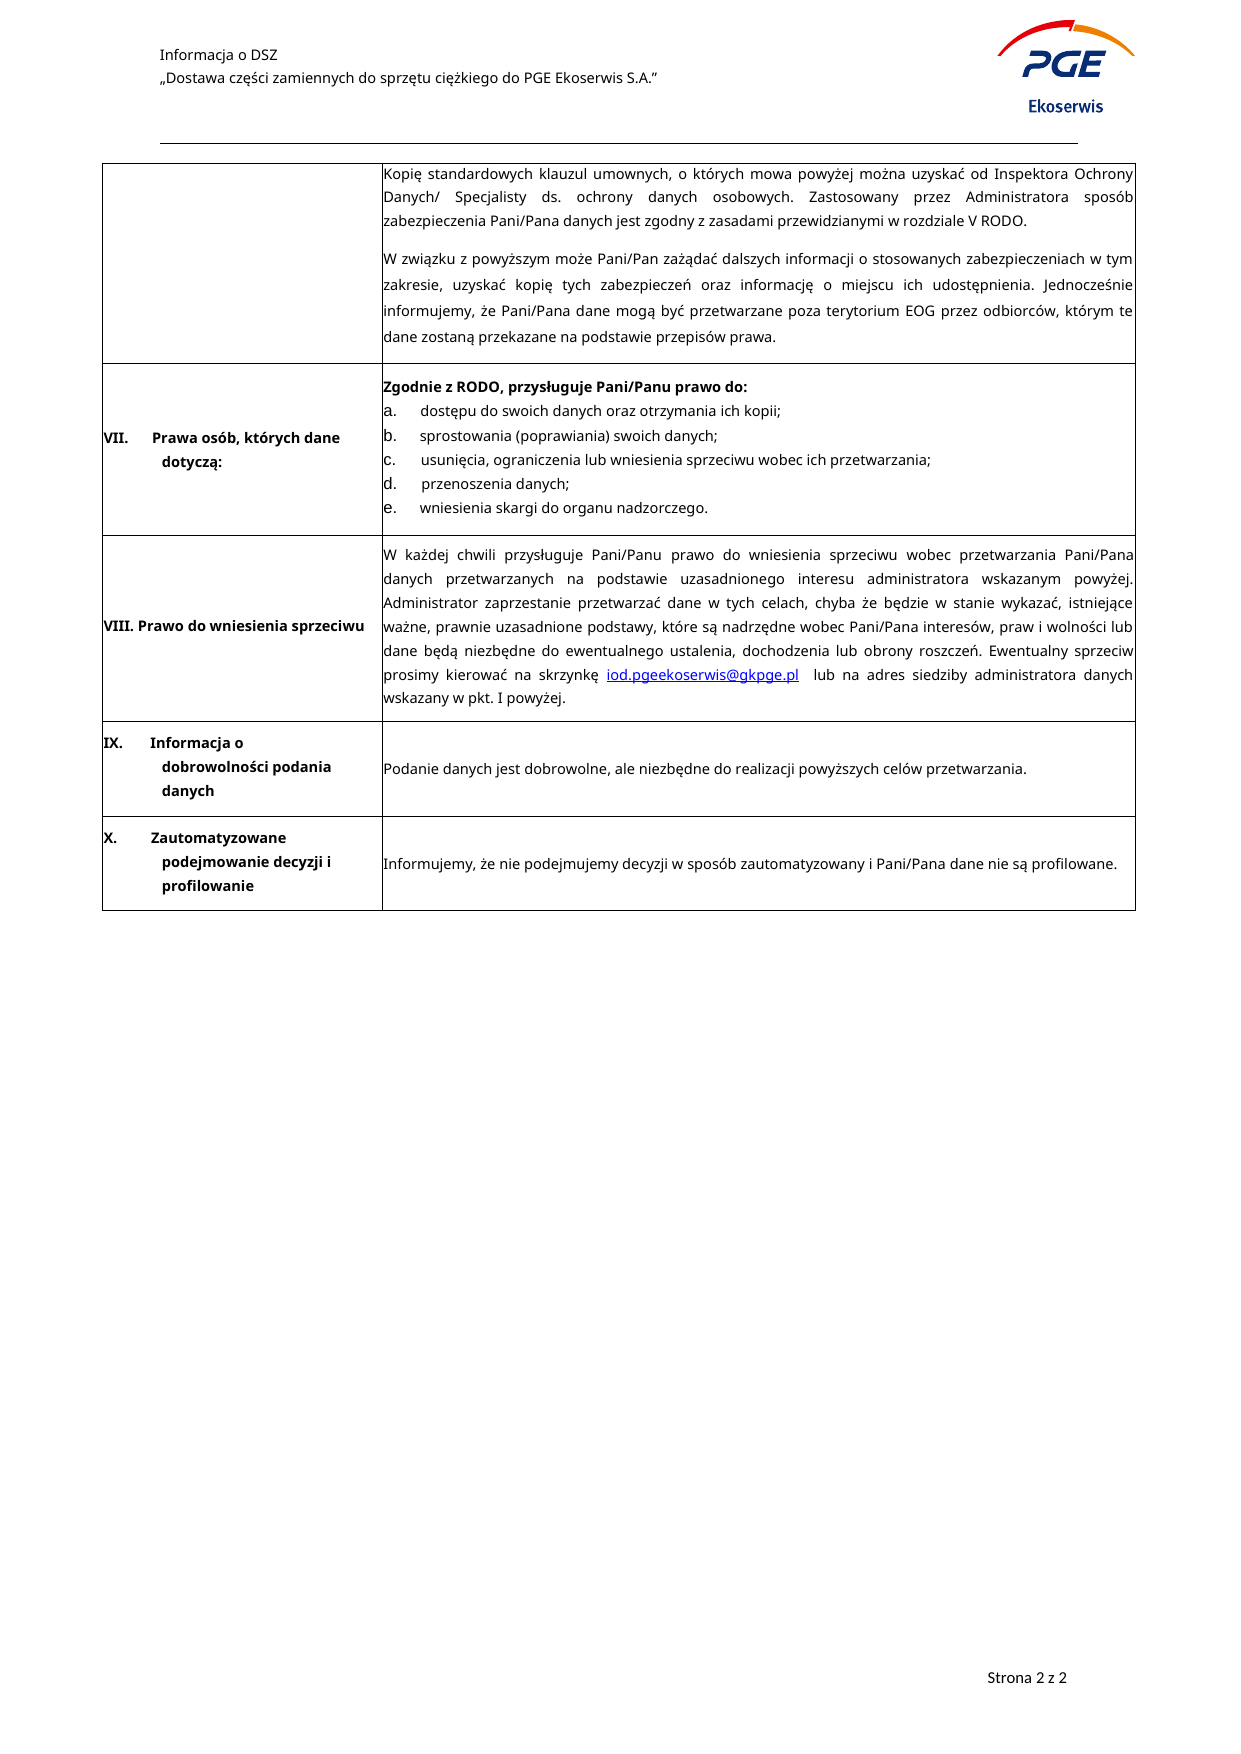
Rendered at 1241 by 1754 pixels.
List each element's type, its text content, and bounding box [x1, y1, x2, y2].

table_cell VIII. Prawo do wniesienia sprzeciwu [103, 536, 382, 721]
table_header Kopię standardowych klauzul umownych, o których mowa powyżej można uzyskać od Inspektora Ochrony Danych/ Specjalisty ds. ochrony danych osobowych. Zastosowany przez Administratora sposób zabezpieczenia Pani/Pana danych jest zgodny z zasadami przewidzianymi w rozdziale V RODO. W związku z powyższym może Pani/Pan zażądać dalszych informacji o stosowanych zabezpieczeniach w tym zakresie, uzyskać kopię tych zabezpieczeń oraz informację o miejscu ich udostępnienia. Jednocześnie informujemy, że Pani/Pana dane mogą być przetwarzane poza terytorium EOG przez odbiorców, którym te dane zostaną przekazane na podstawie przepisów prawa. [383, 164, 1135, 363]
table_cell W każdej chwili przysługuje Pani/Panu prawo do wniesienia sprzeciwu wobec przetwarzania Pani/Pana danych przetwarzanych na podstawie uzasadnionego interesu administratora wskazanym powyżej. Administrator zaprzestanie przetwarzać dane w tych celach, chyba że będzie w stanie wykazać, istniejące ważne, prawnie uzasadnione podstawy, które są nadrzędne wobec Pani/Pana interesów, praw i wolności lub dane będą niezbędne do ewentualnego ustalenia, dochodzenia lub obrony roszczeń. Ewentualny sprzeciw prosimy kierować na skrzynkę iod.pgeekoserwis@gkpge.pl lub na adres siedziby administratora danych wskazany w pkt. I powyżej. [383, 536, 1135, 721]
table_cell Podanie danych jest dobrowolne, ale niezbędne do realizacji powyższych celów przetwarzania. [383, 722, 1135, 816]
table_cell X. Zautomatyzowane podejmowanie decyzji i profilowanie [103, 817, 382, 910]
table_cell VII. Prawa osób, których dane dotyczą: [103, 364, 382, 535]
table_cell Informujemy, że nie podejmujemy decyzji w sposób zautomatyzowany i Pani/Pana dane nie są profilowane. [383, 817, 1135, 910]
table_header [103, 164, 382, 363]
table_cell IX. Informacja o dobrowolności podania danych [103, 722, 382, 816]
table_cell Zgodnie z RODO, przysługuje Pani/Panu prawo do: dostępu do swoich danych oraz otrzymania ich kopii; sprostowania (poprawiania) swoich danych; usunięcia, ograniczenia lub wniesienia sprzeciwu wobec ich przetwarzania; przenoszenia danych; wniesienia skargi do organu nadzorczego. [383, 364, 1135, 535]
